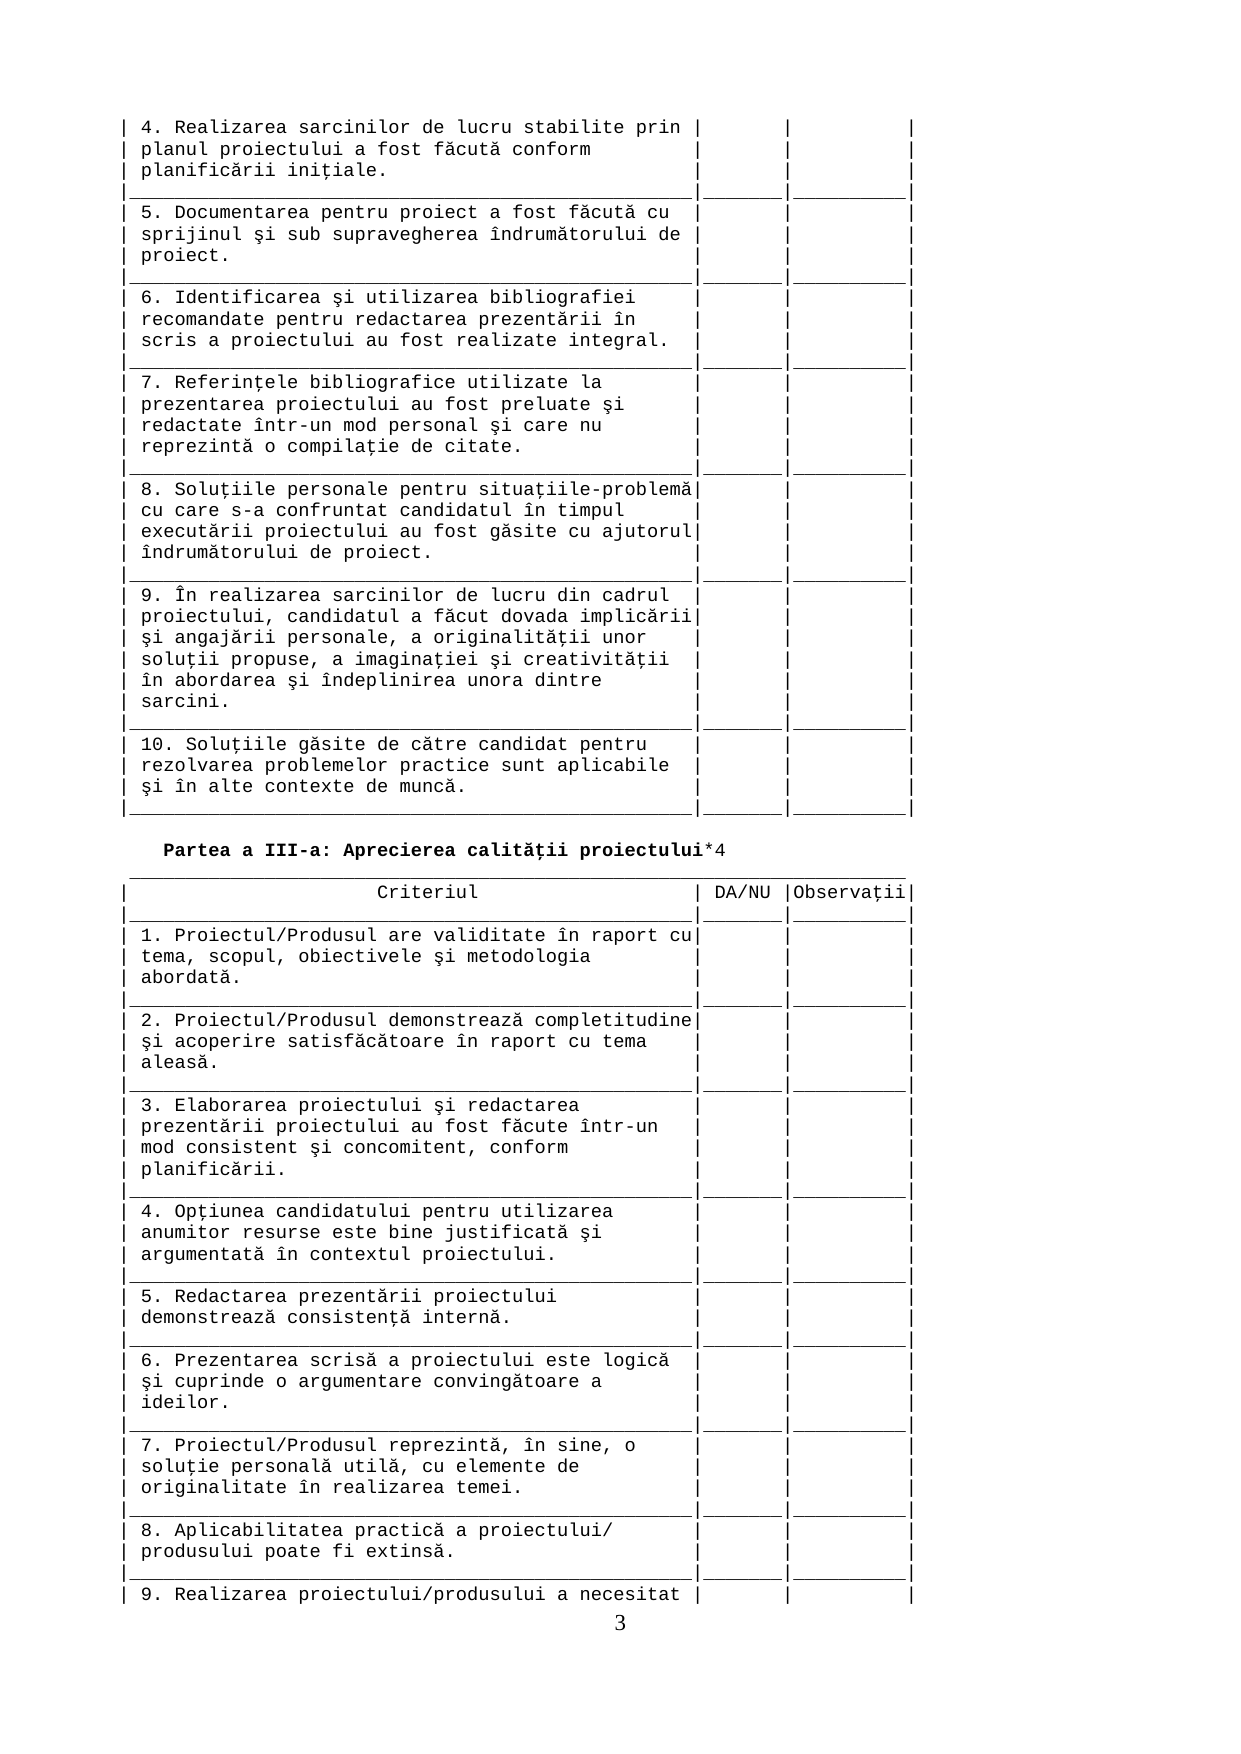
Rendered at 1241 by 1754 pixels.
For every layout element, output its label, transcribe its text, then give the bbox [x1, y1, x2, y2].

text | 10. Soluţiile găsite de către candidat pentru | | | [118, 734, 1122, 756]
text | abordată. | | | [118, 968, 1122, 989]
text |__________________________________________________|_______|__________| [118, 1414, 1122, 1436]
text | tema, scopul, obiectivele şi metodologia | | | [118, 947, 1122, 968]
text |__________________________________________________|_______|__________| [118, 352, 1122, 373]
text | cu care s-a confruntat candidatul în timpul | | | [118, 501, 1122, 522]
text | rezolvarea problemelor practice sunt aplicabile | | | [118, 756, 1122, 777]
text | îndrumătorului de proiect. | | | [118, 543, 1122, 564]
text | şi cuprinde o argumentare convingătoare a | | | [118, 1372, 1122, 1393]
text | sarcini. | | | [118, 692, 1122, 713]
text | 5. Redactarea prezentării proiectului | | | [118, 1287, 1122, 1308]
text |__________________________________________________|_______|__________| [118, 1074, 1122, 1096]
text | mod consistent şi concomitent, conform | | | [118, 1138, 1122, 1159]
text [118, 182, 1122, 203]
text |__________________________________________________|_______|__________| [118, 1329, 1122, 1351]
text |__________________________________________________|_______|__________| [118, 1499, 1122, 1521]
text | recomandate pentru redactarea prezentării în | | | [118, 309, 1122, 331]
text | prezentării proiectului au fost făcute într-un | | | [118, 1117, 1122, 1138]
text | în abordarea şi îndeplinirea unora dintre | | | [118, 671, 1122, 692]
text | 5. Documentarea pentru proiect a fost făcută cu | | | [118, 203, 1122, 224]
text Partea a III-a: Aprecierea calităţii proiectului*4 [118, 841, 1122, 862]
text | soluţie personală utilă, cu elemente de | | | [118, 1457, 1122, 1478]
text | 9. În realizarea sarcinilor de lucru din cadrul | | | [118, 586, 1122, 607]
text | planul proiectului a fost făcută conform | | | [118, 139, 1122, 161]
text |__________________________________________________|_______|__________| [118, 1266, 1122, 1287]
text | executării proiectului au fost găsite cu ajutorul| | | [118, 522, 1122, 543]
text |__________________________________________________|_______|__________| [118, 904, 1122, 926]
text | anumitor resurse este bine justificată şi | | | [118, 1223, 1122, 1244]
text |__________________________________________________|_______|__________| [118, 798, 1122, 819]
text | 6. Identificarea şi utilizarea bibliografiei | | | [118, 288, 1122, 309]
text | sprijinul şi sub supravegherea îndrumătorului de | | | [118, 224, 1122, 246]
text | şi în alte contexte de muncă. | | | [118, 777, 1122, 798]
text | reprezintă o compilaţie de citate. | | | [118, 437, 1122, 458]
text | 8. Aplicabilitatea practică a proiectului/ | | | [118, 1521, 1122, 1542]
text | planificării iniţiale. | | | [118, 161, 1122, 182]
text | planificării. | | | [118, 1159, 1122, 1181]
text | argumentată în contextul proiectului. | | | [118, 1244, 1122, 1266]
text | scris a proiectului au fost realizate integral. | | | [118, 331, 1122, 352]
text | şi angajării personale, a originalităţii unor | | | [118, 628, 1122, 649]
text | Criteriul | DA/NU |Observaţii| [118, 883, 1122, 904]
text | 9. Realizarea proiectului/produsului a necesitat | | | [118, 1584, 1122, 1606]
text |__________________________________________________|_______|__________| [118, 713, 1122, 734]
text | prezentarea proiectului au fost preluate şi | | | [118, 394, 1122, 416]
text | proiectului, candidatul a făcut dovada implicării| | | [118, 607, 1122, 628]
text _____________________________________________________________________ [118, 862, 1122, 883]
text | 4. Opţiunea candidatului pentru utilizarea | | | [118, 1202, 1122, 1223]
text | ideilor. | | | [118, 1393, 1122, 1414]
text | 8. Soluţiile personale pentru situaţiile-problemă| | | [118, 479, 1122, 501]
text | produsului poate fi extinsă. | | | [118, 1542, 1122, 1563]
text | redactate într-un mod personal şi care nu | | | [118, 416, 1122, 437]
text | soluţii propuse, a imaginaţiei şi creativităţii | | | [118, 649, 1122, 671]
text | 7. Proiectul/Produsul reprezintă, în sine, o | | | [118, 1436, 1122, 1457]
text | aleasă. | | | [118, 1053, 1122, 1074]
text | 7. Referinţele bibliografice utilizate la | | | [118, 373, 1122, 394]
text | 4. Realizarea sarcinilor de lucru stabilite prin | | | [118, 118, 1122, 139]
text |__________________________________________________|_______|__________| [118, 458, 1122, 479]
text |__________________________________________________|_______|__________| [118, 267, 1122, 288]
text | 6. Prezentarea scrisă a proiectului este logică | | | [118, 1351, 1122, 1372]
text | şi acoperire satisfăcătoare în raport cu tema | | | [118, 1032, 1122, 1053]
text | 1. Proiectul/Produsul are validitate în raport cu| | | [118, 926, 1122, 947]
text | originalitate în realizarea temei. | | | [118, 1478, 1122, 1499]
text |__________________________________________________|_______|__________| [118, 989, 1122, 1011]
text | proiect. | | | [118, 246, 1122, 267]
text | 3. Elaborarea proiectului şi redactarea | | | [118, 1096, 1122, 1117]
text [118, 1563, 1122, 1584]
text |__________________________________________________|_______|__________| [118, 564, 1122, 586]
text |__________________________________________________|_______|__________| [118, 1181, 1122, 1202]
text | 2. Proiectul/Produsul demonstrează completitudine| | | [118, 1011, 1122, 1032]
text | demonstrează consistenţă internă. | | | [118, 1308, 1122, 1329]
